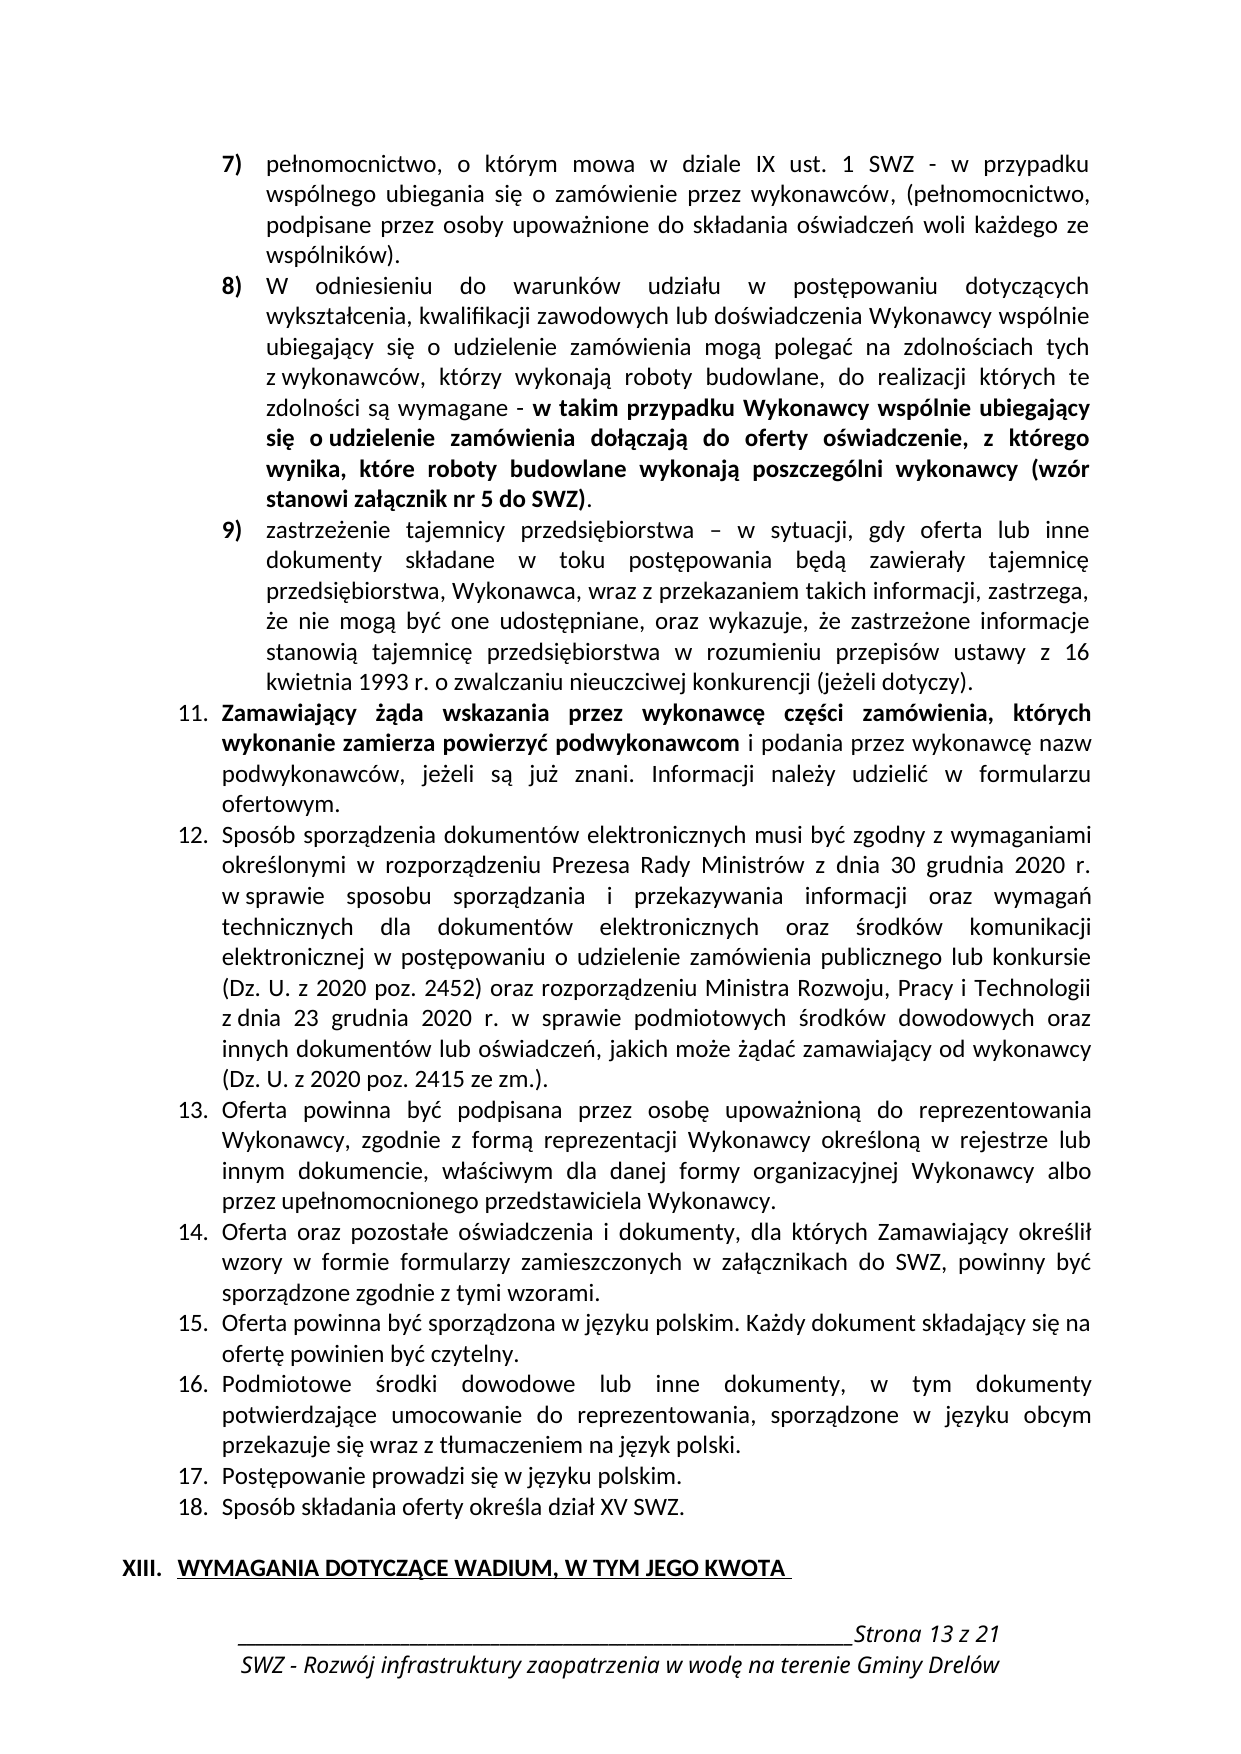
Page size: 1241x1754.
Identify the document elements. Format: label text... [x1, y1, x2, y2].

list Oferta powinna być podpisana przez osobę upoważnioną do reprezentowania Wykonawcy, zgodnie z formą reprezentacji Wykonawcy określoną w rejestrze lub innym dokumencie, właściwym dla danej formy organizacyjnej Wykonawcy albo przez upełnomocnionego przedstawiciela Wykonawcy. [177, 1094, 1092, 1216]
list Oferta powinna być sporządzona w języku polskim. Każdy dokument składający się na ofertę powinien być czytelny. [177, 1307, 1092, 1368]
list Oferta oraz pozostałe oświadczenia i dokumenty, dla których Zamawiający określił wzory w formie formularzy zamieszczonych w załącznikach do SWZ, powinny być sporządzone zgodnie z tymi wzorami. [177, 1216, 1092, 1307]
list WYMAGANIA DOTYCZĄCE WADIUM, W TYM JEGO KWOTA [162, 1552, 1092, 1582]
list pełnomocnictwo, o którym mowa w dziale IX ust. 1 SWZ - w przypadku wspólnego ubiegania się o zamówienie przez wykonawców, (pełnomocnictwo, podpisane przez osoby upoważnione do składania oświadczeń woli każdego ze wspólników). [222, 148, 1090, 270]
list Podmiotowe środki dowodowe lub inne dokumenty, w tym dokumenty potwierdzające umocowanie do reprezentowania, sporządzone w języku obcym przekazuje się wraz z tłumaczeniem na język polski. [177, 1368, 1092, 1460]
list zastrzeżenie tajemnicy przedsiębiorstwa – w sytuacji, gdy oferta lub inne dokumenty składane w toku postępowania będą zawierały tajemnicę przedsiębiorstwa, Wykonawca, wraz z przekazaniem takich informacji, zastrzega, że nie mogą być one udostępniane, oraz wykazuje, że zastrzeżone informacje stanowią tajemnicę przedsiębiorstwa w rozumieniu przepisów ustawy z 16 kwietnia 1993 r. o zwalczaniu nieuczciwej konkurencji (jeżeli dotyczy). [222, 514, 1090, 697]
list Sposób składania oferty określa dział XV SWZ. [177, 1491, 1092, 1521]
list Sposób sporządzenia dokumentów elektronicznych musi być zgodny z wymaganiami określonymi w rozporządzeniu Prezesa Rady Ministrów z dnia 30 grudnia 2020 r. w sprawie sposobu sporządzania i przekazywania informacji oraz wymagań technicznych dla dokumentów elektronicznych oraz środków komunikacji elektronicznej w postępowaniu o udzielenie zamówienia publicznego lub konkursie (Dz. U. z 2020 poz. 2452) oraz rozporządzeniu Ministra Rozwoju, Pracy i Technologii z dnia 23 grudnia 2020 r. w sprawie podmiotowych środków dowodowych oraz innych dokumentów lub oświadczeń, jakich może żądać zamawiający od wykonawcy (Dz. U. z 2020 poz. 2415 ze zm.). [177, 819, 1092, 1094]
list Zamawiający żąda wskazania przez wykonawcę części zamówienia, których wykonanie zamierza powierzyć podwykonawcom i podania przez wykonawcę nazw podwykonawców, jeżeli są już znani. Informacji należy udzielić w formularzu ofertowym. [177, 697, 1092, 819]
list W odniesieniu do warunków udziału w postępowaniu dotyczących wykształcenia, kwalifikacji zawodowych lub doświadczenia Wykonawcy wspólnie ubiegający się o udzielenie zamówienia mogą polegać na zdolnościach tych z wykonawców, którzy wykonają roboty budowlane, do realizacji których te zdolności są wymagane - w takim przypadku Wykonawcy wspólnie ubiegający się o udzielenie zamówienia dołączają do oferty oświadczenie, z którego wynika, które roboty budowlane wykonają poszczególni wykonawcy (wzór stanowi załącznik nr 5 do SWZ). [222, 270, 1090, 514]
list Postępowanie prowadzi się w języku polskim. [177, 1460, 1092, 1491]
